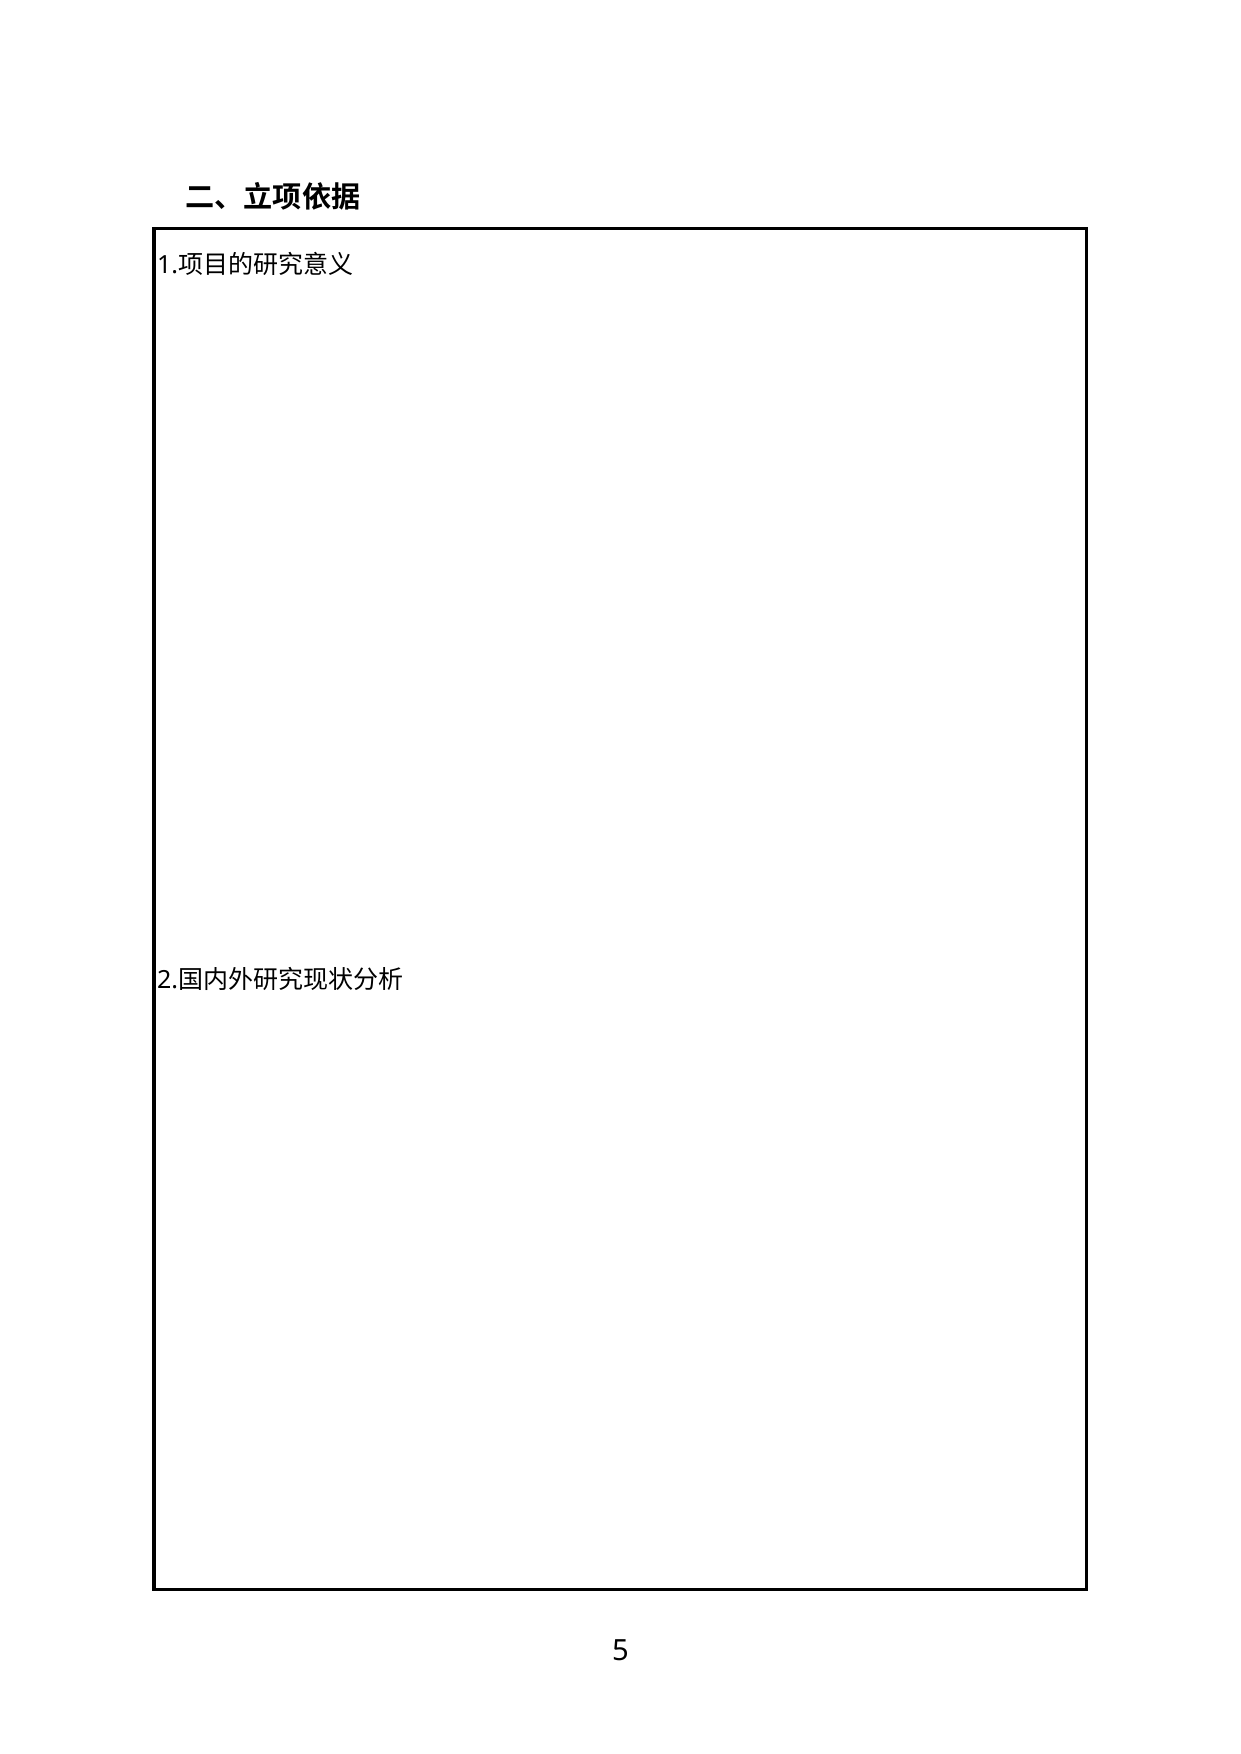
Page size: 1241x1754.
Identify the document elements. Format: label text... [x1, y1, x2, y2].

text 二、立项依据 [148, 162, 1093, 227]
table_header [156, 230, 1085, 1588]
